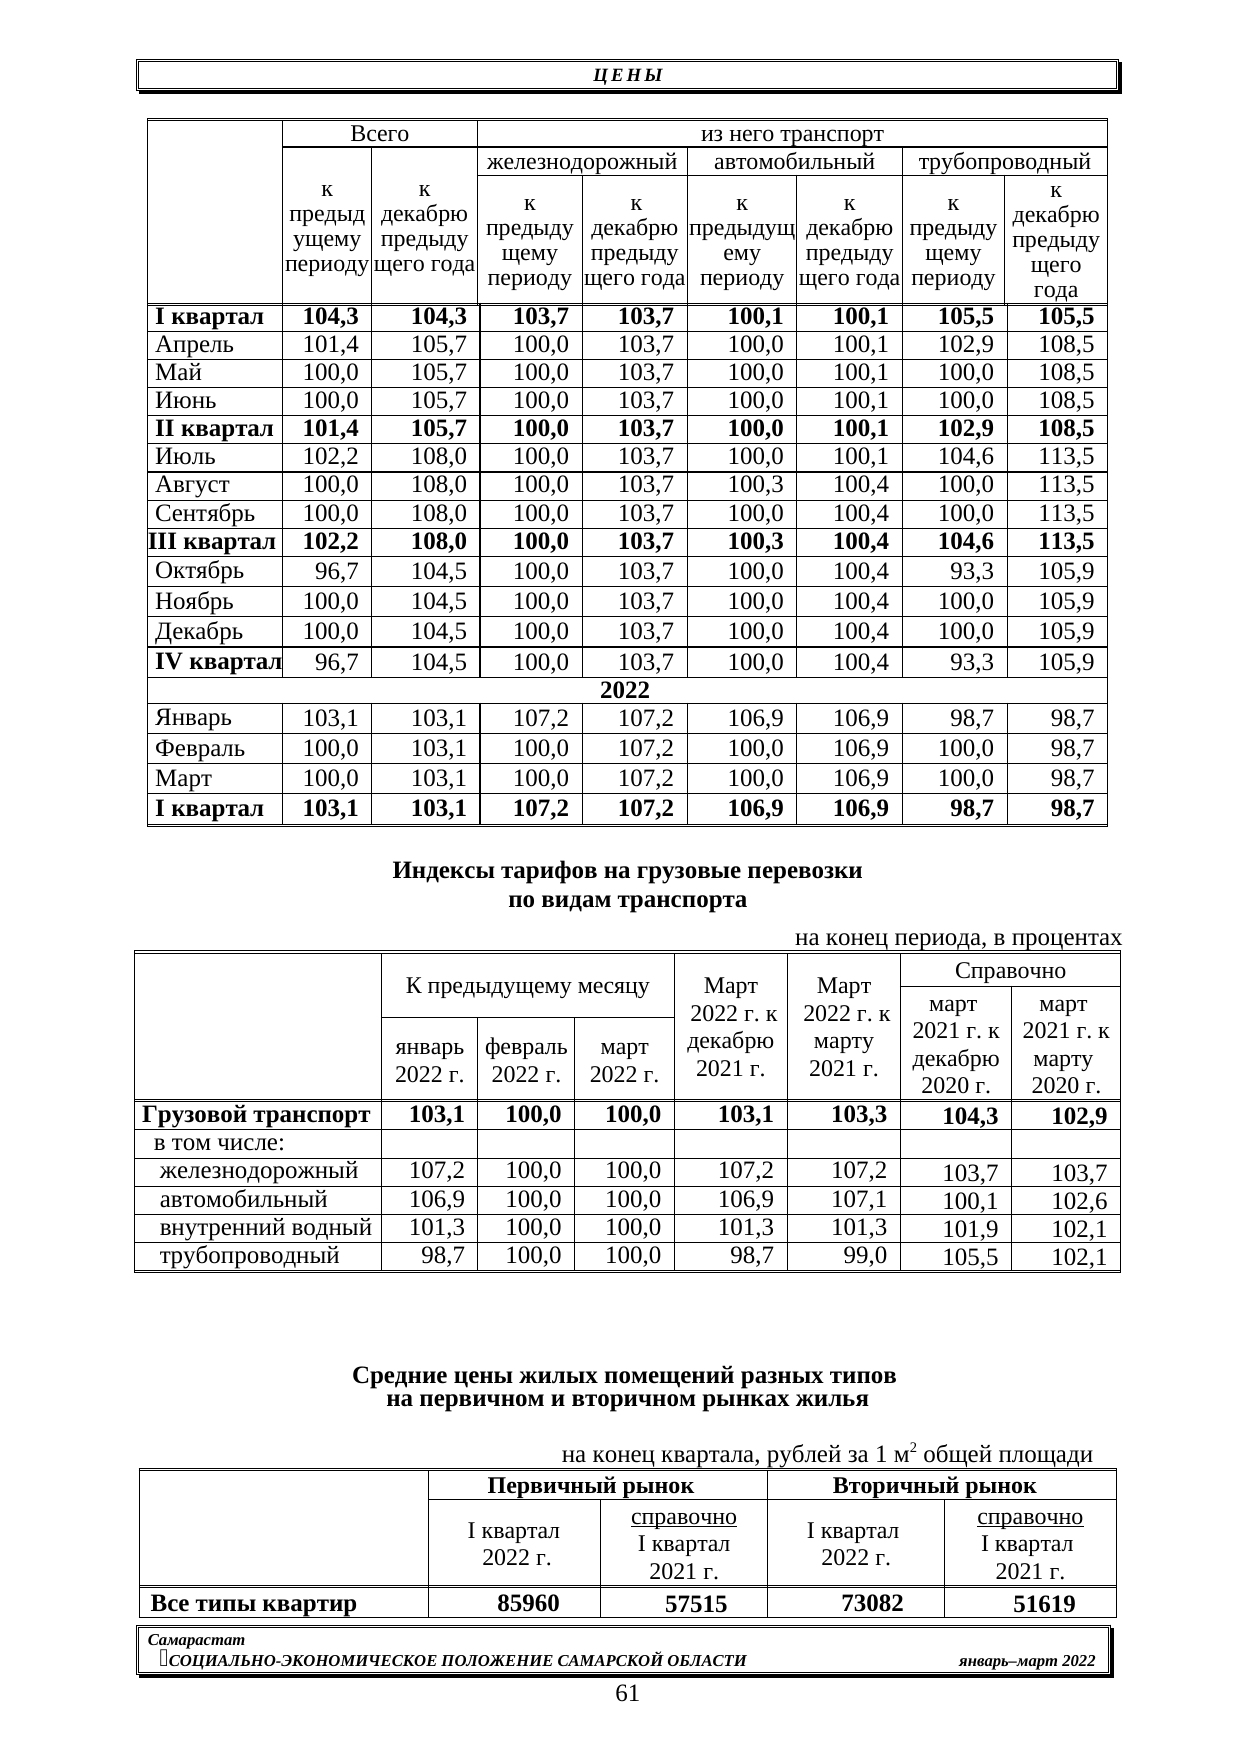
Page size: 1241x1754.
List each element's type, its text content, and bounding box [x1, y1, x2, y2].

table_cell 107,2 [583, 704, 687, 733]
table_cell январь 2022 г. [382, 1018, 477, 1099]
table_header Первичный рынок [429, 1471, 767, 1499]
table_cell 98,7 [1008, 734, 1107, 763]
table_cell 100,0 [481, 617, 582, 646]
table_cell 106,9 [797, 764, 902, 793]
table_cell 73082 [768, 1588, 944, 1617]
table_header [148, 121, 282, 303]
table_cell 105,5 [1008, 306, 1107, 331]
table_cell 100,0 [688, 617, 796, 646]
table_cell 102,1 [1012, 1215, 1120, 1242]
table_cell 106,9 [797, 794, 902, 823]
table_cell февраль 2022 г. [478, 1018, 574, 1099]
text на конец квартала, рублей за 1 м2 общей площади [148, 1439, 1093, 1468]
table_cell 108,5 [1008, 416, 1107, 443]
table_cell 107,2 [583, 734, 687, 763]
table_cell 102,1 [1012, 1243, 1120, 1270]
table_cell 100,4 [797, 529, 902, 556]
table_cell 100,4 [797, 648, 902, 677]
table_cell 108,0 [372, 444, 479, 471]
table_header Вторичный рынок [768, 1471, 1116, 1499]
table_cell 101,3 [788, 1215, 900, 1242]
table_cell 100,0 [688, 388, 796, 415]
table_cell 100,1 [797, 332, 902, 359]
table_cell 100,1 [797, 444, 902, 471]
table_cell 100,0 [688, 764, 796, 793]
table_cell 100,0 [575, 1187, 674, 1214]
table_cell 103,1 [675, 1102, 787, 1129]
table_cell 100,4 [797, 501, 902, 528]
table_cell Грузовой транспорт [135, 1102, 381, 1129]
table_cell 100,0 [481, 360, 582, 387]
table_cell к предыдущему периоду [478, 176, 582, 303]
table_cell 100,0 [481, 416, 582, 443]
table_cell 103,1 [372, 704, 479, 733]
table_cell 98,7 [903, 794, 1007, 823]
table_cell 100,0 [688, 501, 796, 528]
table_cell 104,3 [283, 306, 371, 331]
table_cell 100,0 [481, 764, 582, 793]
text по видам транспорта [148, 884, 1107, 913]
table_cell 100,3 [688, 473, 796, 499]
table_cell 100,0 [903, 501, 1007, 528]
table_cell в том числе: [135, 1130, 381, 1157]
table_cell 100,0 [481, 529, 582, 556]
table_cell 102,6 [1012, 1187, 1120, 1214]
table_cell 105,7 [372, 388, 479, 415]
table_cell 103,1 [283, 794, 371, 823]
table_cell 106,9 [797, 734, 902, 763]
table_cell внутренний водный [135, 1215, 381, 1242]
table_cell I квартал [148, 306, 282, 331]
table_cell 100,0 [481, 501, 582, 528]
table_cell 107,2 [583, 794, 687, 823]
table_cell Февраль [148, 734, 282, 763]
table_cell 107,2 [788, 1159, 900, 1186]
table_cell 108,5 [1008, 388, 1107, 415]
table_cell 103,3 [788, 1102, 900, 1129]
table_cell I квартал [148, 794, 282, 823]
table_cell 103,7 [583, 587, 687, 616]
table_cell 106,9 [382, 1187, 477, 1214]
table_cell I квартал 2022 г. [768, 1500, 944, 1585]
table_cell 102,9 [1012, 1102, 1120, 1129]
table_cell 105,7 [372, 416, 479, 443]
table_cell Ноябрь [148, 587, 282, 616]
table_cell [901, 1130, 1011, 1157]
table_header из него транспорт [478, 121, 1107, 146]
table_cell справочно I квартал 2021 г. [601, 1500, 767, 1585]
table_cell 101,3 [675, 1215, 787, 1242]
table_cell 103,1 [372, 764, 479, 793]
table_cell 98,7 [903, 704, 1007, 733]
table_cell 98,7 [1008, 704, 1107, 733]
table_cell 100,0 [283, 388, 371, 415]
table_cell 101,4 [283, 416, 371, 443]
table_cell 104,3 [372, 306, 479, 331]
table_cell трубопроводный [903, 148, 1107, 174]
table_cell 85960 [429, 1588, 600, 1617]
table_cell 100,4 [797, 587, 902, 616]
table_cell 51619 [945, 1588, 1116, 1617]
table_cell 100,1 [797, 416, 902, 443]
table_cell 100,0 [283, 764, 371, 793]
table_cell 100,0 [283, 501, 371, 528]
table_cell 103,1 [372, 734, 479, 763]
table_cell 100,0 [481, 734, 582, 763]
table_cell железнодорожный [478, 148, 687, 174]
table_cell 105,5 [901, 1243, 1011, 1270]
table_cell март 2021 г. к марту 2020 г. [1012, 987, 1120, 1099]
table_cell 104,6 [903, 444, 1007, 471]
table_cell 100,0 [283, 587, 371, 616]
table_cell [675, 1130, 787, 1157]
table_cell 57515 [601, 1588, 767, 1617]
table_cell 100,3 [688, 529, 796, 556]
table_cell 98,7 [1008, 764, 1107, 793]
table_cell 105,9 [1008, 648, 1107, 677]
table_cell 100,0 [903, 617, 1007, 646]
table_header Справочно [901, 954, 1120, 986]
table_header К предыдущему месяцу [382, 954, 674, 1017]
table_cell 93,3 [903, 557, 1007, 586]
table_cell 107,2 [481, 794, 582, 823]
table_cell к декабрю предыдущего года [372, 148, 477, 303]
table_cell 100,0 [283, 734, 371, 763]
table_cell I квартал 2022 г. [429, 1500, 600, 1585]
table_cell 105,9 [1008, 557, 1107, 586]
table_cell 100,0 [688, 360, 796, 387]
table_cell 108,0 [372, 529, 479, 556]
table_cell 103,7 [583, 617, 687, 646]
table_cell 100,0 [903, 764, 1007, 793]
table_cell 104,5 [372, 557, 479, 586]
table_cell 100,0 [481, 557, 582, 586]
table_cell 103,7 [583, 529, 687, 556]
table_cell автомобильный [688, 148, 902, 174]
table_cell справочно I квартал 2021 г. [945, 1500, 1116, 1585]
table_cell трубопроводный [135, 1243, 381, 1270]
table_cell 103,7 [583, 306, 687, 331]
table_cell 103,7 [583, 501, 687, 528]
table_cell 100,0 [903, 734, 1007, 763]
table_cell [382, 1130, 477, 1157]
table_cell 103,7 [583, 473, 687, 499]
table_cell 105,5 [903, 306, 1007, 331]
table_cell к декабрю предыдущего года [583, 176, 687, 303]
table_cell 103,7 [583, 557, 687, 586]
table_cell 100,0 [283, 360, 371, 387]
table_cell 106,9 [675, 1187, 787, 1214]
table_cell 100,4 [797, 617, 902, 646]
table_cell 113,5 [1008, 529, 1107, 556]
table_cell 98,7 [675, 1243, 787, 1270]
table_cell 104,5 [372, 617, 479, 646]
table_cell 100,0 [575, 1243, 674, 1270]
table_cell 100,0 [478, 1102, 574, 1129]
table_cell 100,1 [797, 388, 902, 415]
table_cell 101,9 [901, 1215, 1011, 1242]
table_header Март 2022 г. к марту 2021 г. [788, 954, 900, 1099]
table_cell [478, 1130, 574, 1157]
table_cell 107,1 [788, 1187, 900, 1214]
table_cell 105,7 [372, 360, 479, 387]
table_header Всего [283, 121, 477, 146]
table_cell 106,9 [688, 704, 796, 733]
table_cell 100,0 [481, 587, 582, 616]
table_cell 113,5 [1008, 444, 1107, 471]
table_cell 107,2 [481, 704, 582, 733]
table_cell 101,4 [283, 332, 371, 359]
table_cell 108,5 [1008, 332, 1107, 359]
table_cell 100,0 [688, 648, 796, 677]
table_cell 113,5 [1008, 501, 1107, 528]
table_cell 100,0 [688, 444, 796, 471]
table_cell 100,0 [481, 388, 582, 415]
table_cell 108,0 [372, 473, 479, 499]
table_cell Март [148, 764, 282, 793]
table_cell [788, 1130, 900, 1157]
table_cell 100,4 [797, 557, 902, 586]
table_cell 100,0 [688, 587, 796, 616]
table_cell 100,1 [901, 1187, 1011, 1214]
table_cell Июль [148, 444, 282, 471]
table_cell 100,0 [688, 416, 796, 443]
table_cell 100,0 [575, 1215, 674, 1242]
table_cell 103,7 [1012, 1159, 1120, 1186]
table_cell 105,7 [372, 332, 479, 359]
table_cell 99,0 [788, 1243, 900, 1270]
table_cell 103,7 [583, 332, 687, 359]
table_cell март 2022 г. [575, 1018, 674, 1099]
table_cell 100,1 [797, 360, 902, 387]
table_cell 100,0 [481, 648, 582, 677]
table_cell [575, 1130, 674, 1157]
table_cell 102,2 [283, 444, 371, 471]
table_cell 100,1 [688, 306, 796, 331]
table_cell 102,9 [903, 332, 1007, 359]
text на конец периода, в процентах [148, 925, 1122, 950]
table_cell 100,0 [575, 1159, 674, 1186]
table_header [140, 1471, 428, 1585]
table_cell 100,0 [283, 473, 371, 499]
table_cell к предыдущему периоду [283, 148, 371, 303]
table_cell 100,0 [903, 360, 1007, 387]
table_cell II квартал [148, 416, 282, 443]
table_cell 108,5 [1008, 360, 1107, 387]
table_cell 100,0 [481, 444, 582, 471]
table_cell к предыдущему периоду [903, 176, 1004, 303]
table_cell 103,7 [481, 306, 582, 331]
text Средние цены жилых помещений разных типов на первичном и вторичном рынках жилья [148, 1365, 1107, 1411]
table_cell 106,9 [797, 704, 902, 733]
table_cell 100,0 [481, 332, 582, 359]
table_cell железнодорожный [135, 1159, 381, 1186]
table_cell 100,0 [903, 473, 1007, 499]
table_cell Январь [148, 704, 282, 733]
table_cell 96,7 [283, 557, 371, 586]
table_cell Август [148, 473, 282, 499]
table_cell 103,7 [583, 416, 687, 443]
table_cell 100,0 [903, 587, 1007, 616]
table_cell 100,0 [688, 557, 796, 586]
table_cell к предыдущему периоду [688, 176, 796, 303]
table_cell Октябрь [148, 557, 282, 586]
table_cell 100,0 [688, 734, 796, 763]
table_cell 103,7 [901, 1159, 1011, 1186]
table_cell 93,3 [903, 648, 1007, 677]
table_cell 103,7 [583, 444, 687, 471]
table_cell 103,7 [583, 360, 687, 387]
table_cell 96,7 [283, 648, 371, 677]
table_cell 104,5 [372, 587, 479, 616]
table_cell март 2021 г. к декабрю 2020 г. [901, 987, 1011, 1099]
table_cell 103,1 [283, 704, 371, 733]
table_cell 104,6 [903, 529, 1007, 556]
text Индексы тарифов на грузовые перевозки [148, 855, 1107, 884]
table_cell Май [148, 360, 282, 387]
table_cell 102,9 [903, 416, 1007, 443]
table_cell 105,9 [1008, 617, 1107, 646]
table_cell IV квартал [148, 648, 282, 677]
table_cell 98,7 [382, 1243, 477, 1270]
table_cell 107,2 [382, 1159, 477, 1186]
table_cell 108,0 [372, 501, 479, 528]
table_cell автомобильный [135, 1187, 381, 1214]
table_cell 100,0 [478, 1159, 574, 1186]
table_cell 2022 [148, 678, 1107, 703]
table_cell 105,9 [1008, 587, 1107, 616]
table_cell 104,3 [901, 1102, 1011, 1129]
table_cell 107,2 [675, 1159, 787, 1186]
table_cell 103,1 [372, 794, 479, 823]
table_cell 104,5 [372, 648, 479, 677]
table_cell 103,7 [583, 648, 687, 677]
table_header [135, 954, 381, 1099]
table_cell Июнь [148, 388, 282, 415]
table_cell Апрель [148, 332, 282, 359]
table_cell 100,0 [688, 332, 796, 359]
table_cell 103,7 [583, 388, 687, 415]
table_cell 100,0 [283, 617, 371, 646]
table_cell 113,5 [1008, 473, 1107, 499]
table_cell 103,1 [382, 1102, 477, 1129]
table_cell 100,4 [797, 473, 902, 499]
table_cell 100,0 [478, 1243, 574, 1270]
table_cell 100,1 [797, 306, 902, 331]
table_cell к декабрю предыдущего года [797, 176, 902, 303]
table_cell 100,0 [481, 473, 582, 499]
table_cell к декабрю предыдущего года [1005, 176, 1107, 303]
table_cell 98,7 [1008, 794, 1107, 823]
table_cell Декабрь [148, 617, 282, 646]
table_cell 107,2 [583, 764, 687, 793]
table_cell 106,9 [688, 794, 796, 823]
table_cell III квартал [148, 529, 282, 556]
table_cell Сентябрь [148, 501, 282, 528]
table_cell 100,0 [903, 388, 1007, 415]
table_cell 100,0 [575, 1102, 674, 1129]
table_cell [1012, 1130, 1120, 1157]
table_cell 101,3 [382, 1215, 477, 1242]
table_cell 100,0 [478, 1215, 574, 1242]
table_cell 102,2 [283, 529, 371, 556]
table_cell 100,0 [478, 1187, 574, 1214]
table_header Март 2022 г. к декабрю 2021 г. [675, 954, 787, 1099]
table_cell Все типы квартир [140, 1588, 428, 1617]
